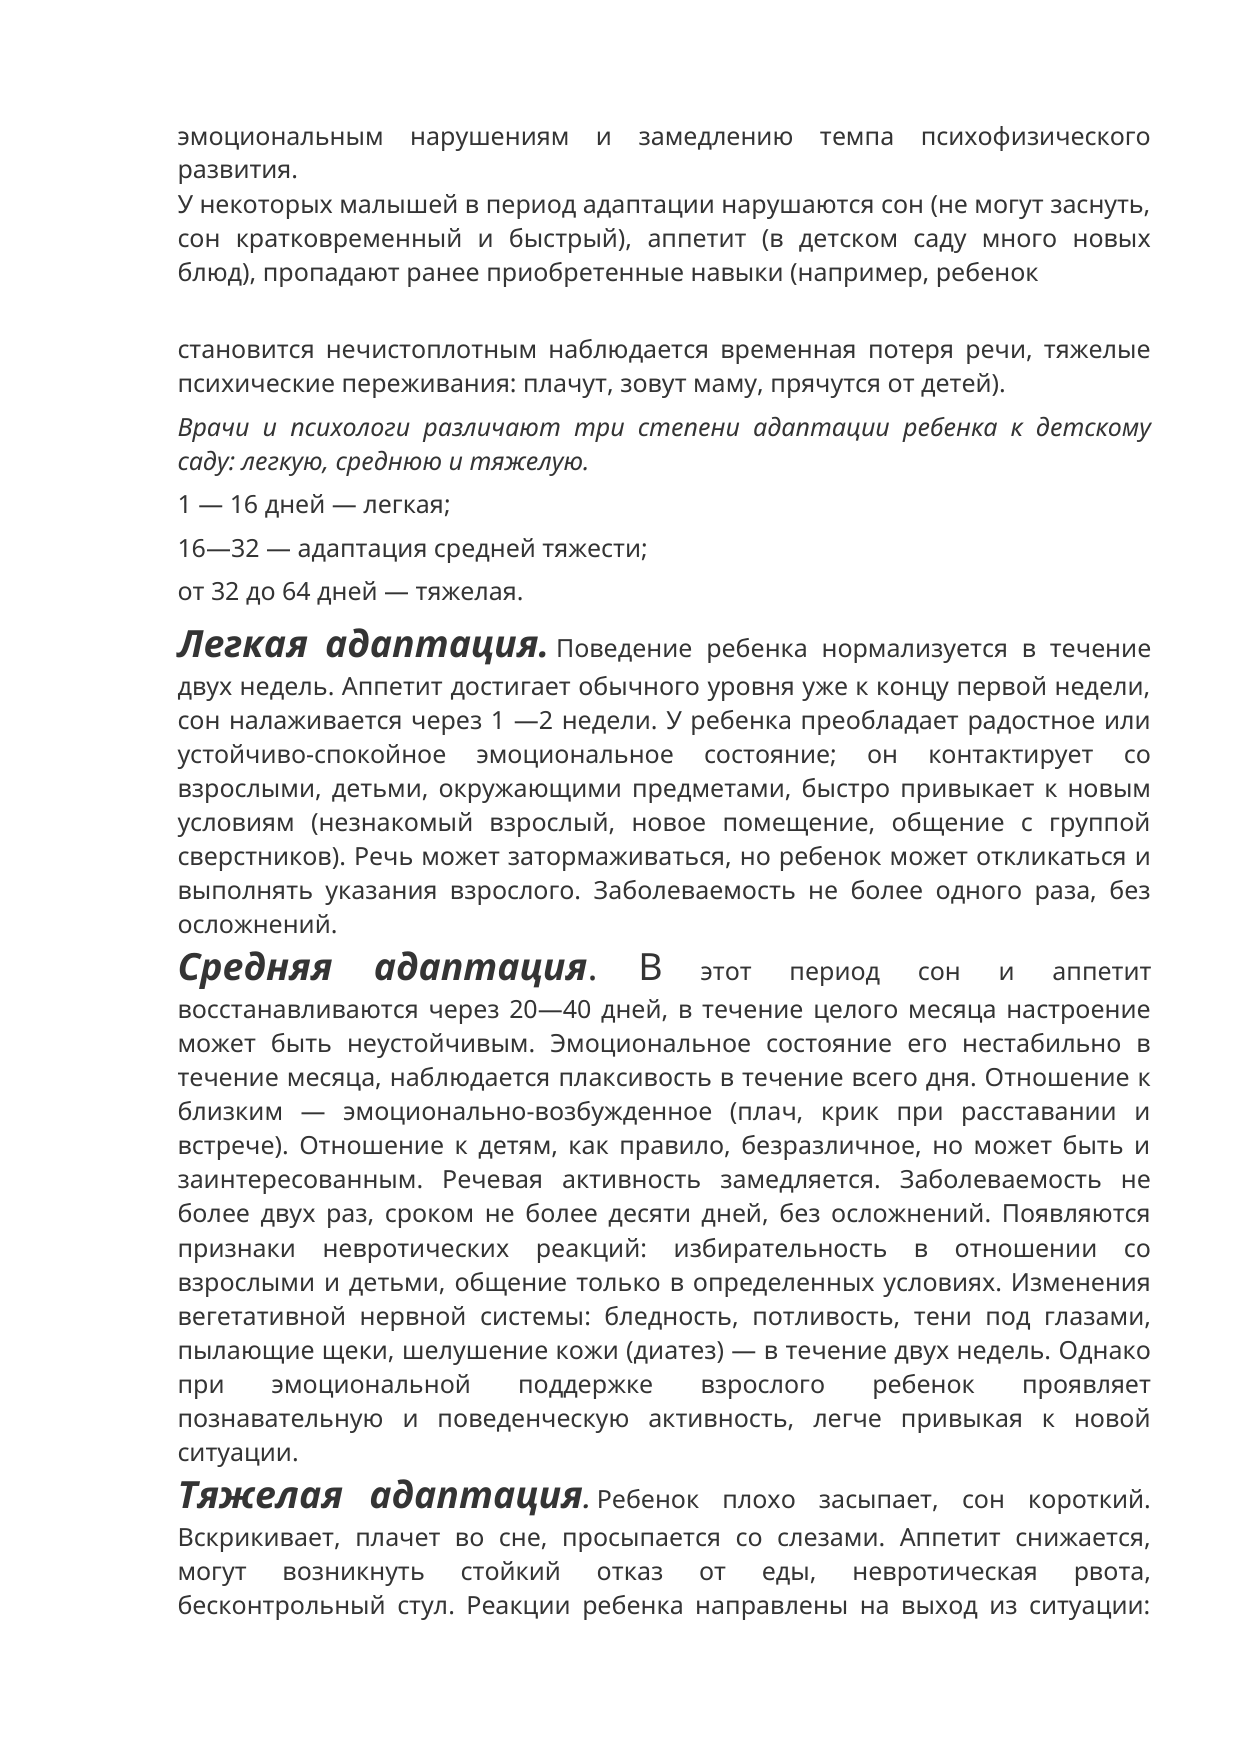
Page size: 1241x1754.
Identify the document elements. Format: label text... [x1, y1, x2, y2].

text У некоторых малышей в период адаптации нарушаются сон (не могут заснуть, сон кратковременный и быстрый), аппетит (в детском саду много новых блюд), пропадают ранее приобретенные навыки (например, ребенок [177, 186, 1152, 288]
text 16—32 — адаптация средней тяжести; [177, 530, 1152, 564]
text Легкая адаптация. Поведение ребенка нормализуется в течение двух недель. Аппетит достигает обычного уровня уже к концу первой недели, сон налаживается через 1 —2 недели. У ребенка преобладает радостное или устойчиво-спокойное эмоциональное состояние; он контактирует со взрослыми, детьми, окружающими предметами, быстро привыкает к новым условиям (незнакомый взрослый, новое помещение, общение с группой сверстников). Речь может затормаживаться, но ребенок может откликаться и выполнять указания взрослого. Заболеваемость не более одного раза, без осложнений. [177, 617, 1152, 941]
text Врачи и психологи различают три степени адаптации ребенка к детскому саду: легкую, среднюю и тяжелую. [177, 409, 1152, 477]
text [177, 1469, 1152, 1622]
text становится нечистоплотным наблюдается временная потеря речи, тяжелые психические переживания: плачут, зовут маму, прячутся от детей). [177, 298, 1152, 400]
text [177, 118, 1152, 186]
text от 32 до 64 дней — тяжелая. [177, 574, 1152, 608]
text 1 — 16 дней — легкая; [177, 487, 1152, 521]
text Средняя адаптация. В этот период сон и аппетит восстанавливаются через 20—40 дней, в течение целого месяца настроение может быть неустойчивым. Эмоциональное состояние его нестабильно в течение месяца, наблюдается плаксивость в течение всего дня. Отношение к близким — эмоционально-возбужденное (плач, крик при расставании и встрече). Отношение к детям, как правило, безразличное, но может быть и заинтересованным. Речевая активность замедляется. Заболеваемость не более двух раз, сроком не более десяти дней, без осложнений. Появляются признаки невротических реакций: избирательность в отношении со взрослыми и детьми, общение только в определенных условиях. Изменения вегетативной нервной системы: бледность, потливость, тени под глазами, пылающие щеки, шелушение кожи (диатез) — в течение двух недель. Однако при эмоциональной поддержке взрослого ребенок проявляет познавательную и поведенческую активность, легче привыкая к новой ситуации. [177, 941, 1152, 1469]
